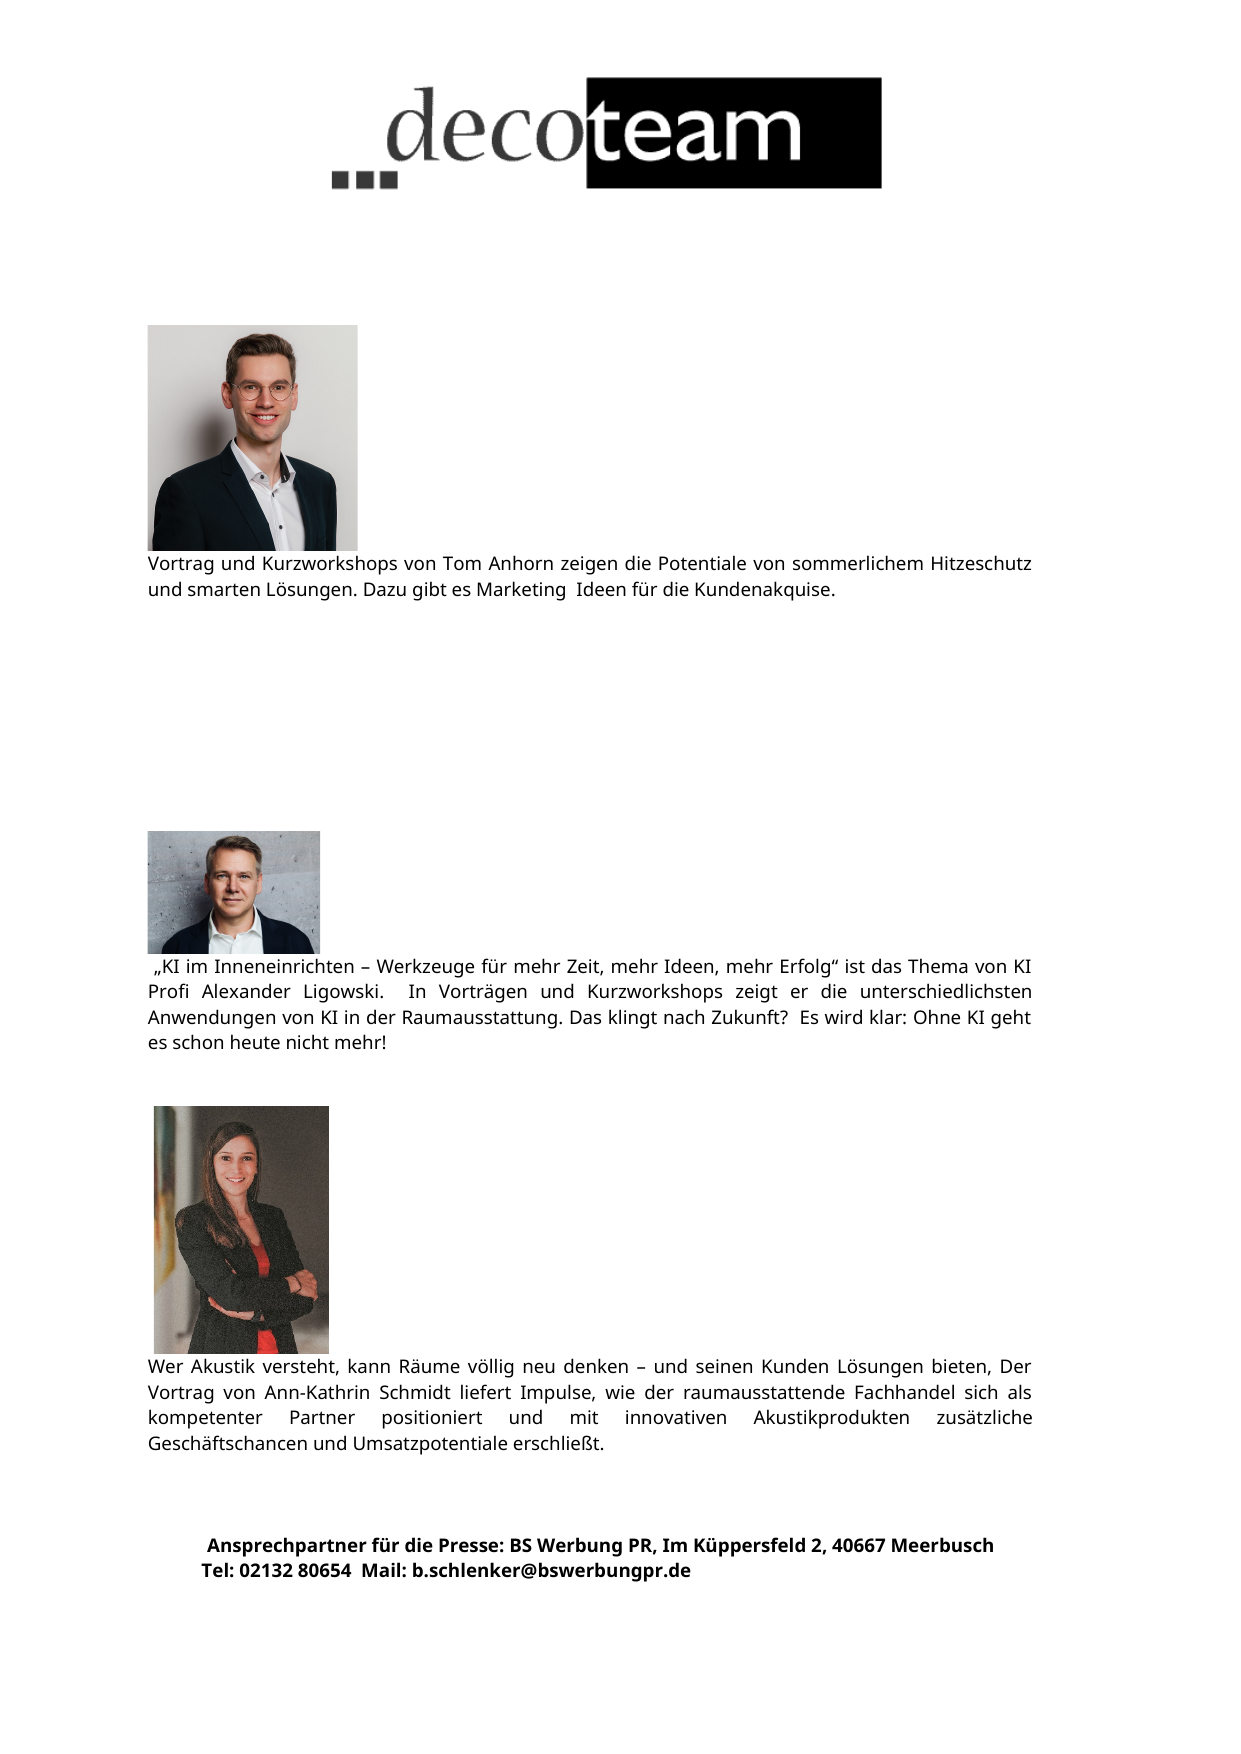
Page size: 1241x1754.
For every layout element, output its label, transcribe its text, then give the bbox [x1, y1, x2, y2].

picture [147, 325, 358, 551]
text „KI im Inneneinrichten – Werkzeuge für mehr Zeit, mehr Ideen, mehr Erfolg“ ist das Thema von KI Profi Alexander Ligowski. In Vorträgen und Kurzworkshops zeigt er die unterschiedlichsten Anwendungen von KI in der Raumausstattung. Das klingt nach Zukunft? Es wird klar: Ohne KI geht es schon heute nicht mehr! [148, 953, 1033, 1055]
picture [153, 1106, 329, 1354]
text Vortrag und Kurzworkshops von Tom Anhorn zeigen die Potentiale von sommerlichem Hitzeschutz und smarten Lösungen. Dazu gibt es Marketing Ideen für die Kundenakquise. [148, 550, 1033, 601]
picture [331, 75, 883, 192]
text Tel: 02132 80654 Mail: b.schlenker@bswerbungpr.de [148, 1558, 1033, 1583]
text Wer Akustik versteht, kann Räume völlig neu denken – und seinen Kunden Lösungen bieten, Der Vortrag von Ann-Kathrin Schmidt liefert Impulse, wie der raumausstattende Fachhandel sich als kompetenter Partner positioniert und mit innovativen Akustikprodukten zusätzliche Geschäftschancen und Umsatzpotentiale erschließt. [148, 1353, 1033, 1456]
text Ansprechpartner für die Presse: BS Werbung PR, Im Küppersfeld 2, 40667 Meerbusch [207, 1532, 1033, 1558]
picture [147, 831, 321, 954]
